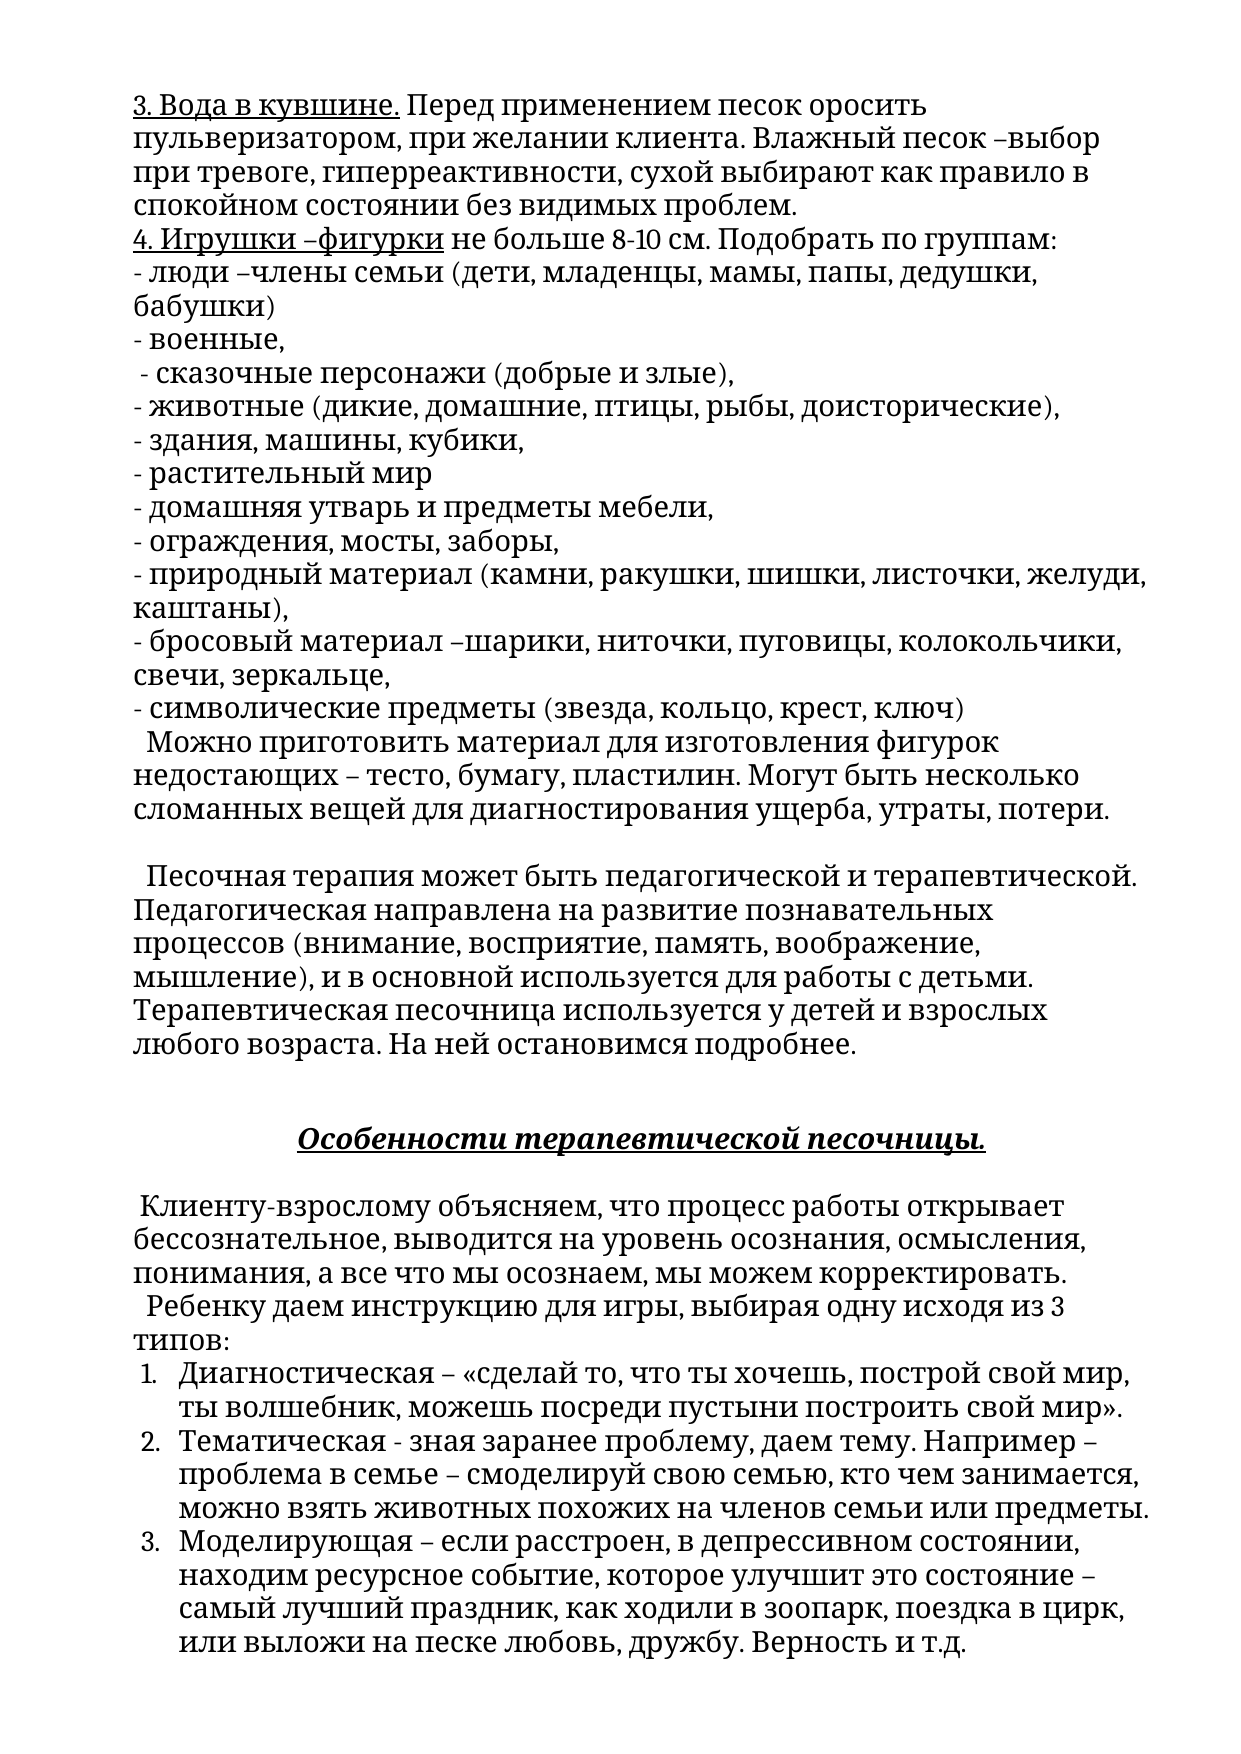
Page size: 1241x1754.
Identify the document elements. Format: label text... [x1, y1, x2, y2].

text 3. Вода в кувшине. Перед применением песок оросить пульверизатором, при желании клиента. Влажный песок –выбор при тревоге, гиперреактивности, сухой выбирают как правило в спокойном состоянии без видимых проблем. [133, 89, 1152, 223]
text - растительный мир [133, 458, 1152, 491]
text - здания, машины, кубики, [133, 424, 1152, 458]
list Моделирующая – если расстроен, в депрессивном состоянии, находим ресурсное событие, которое улучшит это состояние – самый лучший праздник, как ходили в зоопарк, поездка в цирк, или выложи на песке любовь, дружбу. Верность и т.д. [141, 1525, 1152, 1659]
text 4. Игрушки –фигурки не больше 8-10 см. Подобрать по группам: [133, 223, 1152, 256]
list Тематическая - зная заранее проблему, даем тему. Например – проблема в семье – смоделируй свою семью, кто чем занимается, можно взять животных похожих на членов семьи или предметы. [141, 1425, 1152, 1525]
text - бросовый материал –шарики, ниточки, пуговицы, колокольчики, свечи, зеркальце, [133, 625, 1152, 692]
text Особенности терапевтической песочницы. [133, 1123, 1152, 1156]
text - ограждения, мосты, заборы, [133, 525, 1152, 558]
text Ребенку даем инструкцию для игры, выбирая одну исходя из 3 типов: [133, 1291, 1152, 1358]
text Можно приготовить материал для изготовления фигурок недостающих – тесто, бумагу, пластилин. Могут быть несколько сломанных вещей для диагностирования ущерба, утраты, потери. [133, 726, 1152, 827]
text Песочная терапия может быть педагогической и терапевтической. Педагогическая направлена на развитие познавательных процессов (внимание, восприятие, память, воображение, мышление), и в основной используется для работы с детьми. Терапевтическая песочница используется у детей и взрослых любого возраста. На ней остановимся подробнее. [133, 860, 1152, 1061]
text - сказочные персонажи (добрые и злые), [133, 357, 1152, 391]
text - животные (дикие, домашние, птицы, рыбы, доисторические), [133, 391, 1152, 424]
text - природный материал (камни, ракушки, шишки, листочки, желуди, каштаны), [133, 558, 1152, 625]
text - домашняя утварь и предметы мебели, [133, 491, 1152, 525]
text - символические предметы (звезда, кольцо, крест, ключ) [133, 692, 1152, 726]
text - люди –члены семьи (дети, младенцы, мамы, папы, дедушки, бабушки) [133, 256, 1152, 323]
text - военные, [133, 323, 1152, 357]
text Клиенту-взрослому объясняем, что процесс работы открывает бессознательное, выводится на уровень осознания, осмысления, понимания, а все что мы осознаем, мы можем корректировать. [133, 1190, 1152, 1291]
list Диагностическая – «сделай то, что ты хочешь, построй свой мир, ты волшебник, можешь посреди пустыни построить свой мир». [141, 1358, 1152, 1425]
